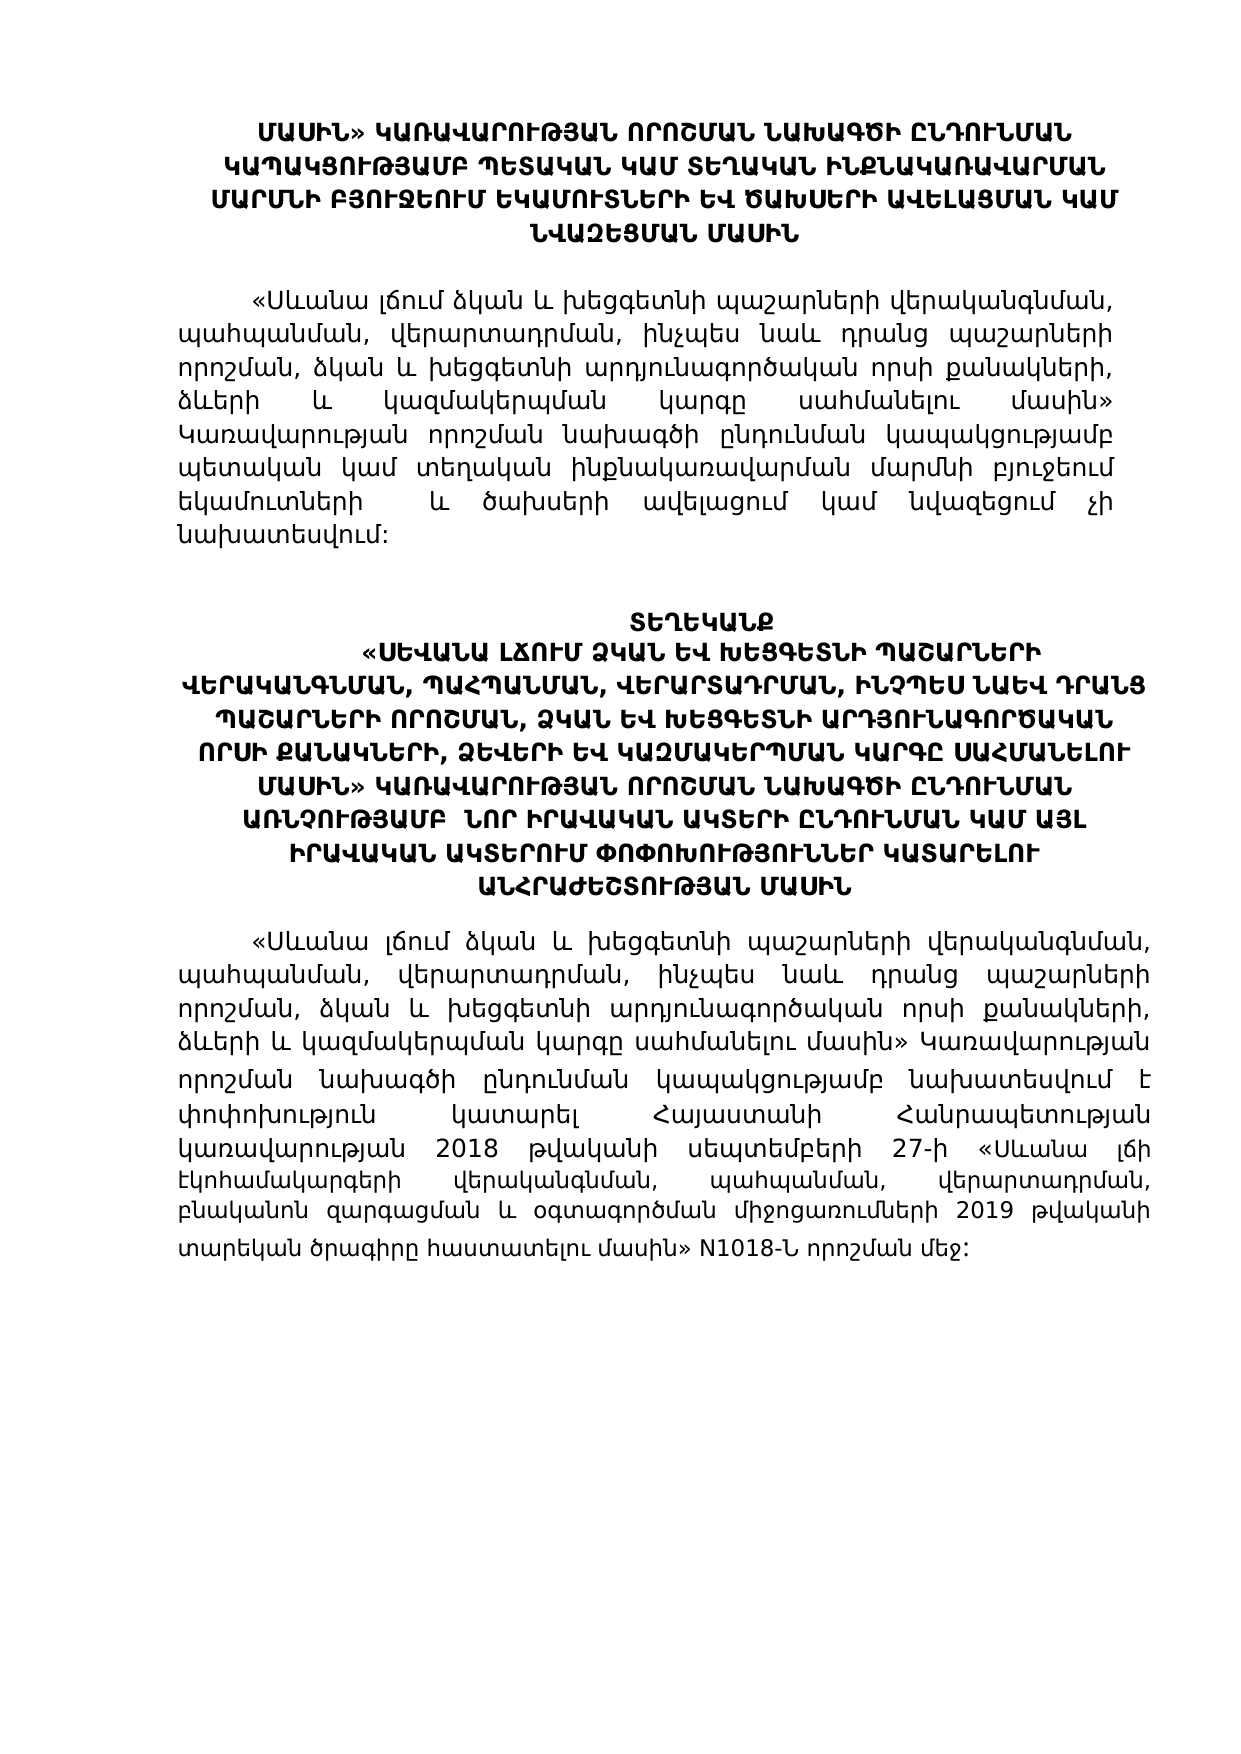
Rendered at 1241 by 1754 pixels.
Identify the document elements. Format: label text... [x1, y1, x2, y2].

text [177, 118, 1152, 248]
text ՏԵՂԵԿԱՆՔ [177, 608, 1152, 638]
text «Սևանա լճում ձկան և խեցգետնի պաշարների վերականգնման, պահպանման, վերարտադրման, ինչպես նաև դրանց պաշարների որոշման, ձկան և խեցգետնի արդյունագործական որսի քանակների, ձևերի և կազմակերպման կարգը սահմանելու մասին» Կառավարության որոշման նախագծի ընդունման կապակցությամբ պետական կամ տեղական ինքնակառավարման մարմնի բյուջեում եկամուտների և ծախսերի ավելացում կամ նվազեցում չի նախատեսվում: [177, 286, 1114, 319]
text «Սևանա լճում ձկան և խեցգետնի պաշարների վերականգնման, պահպանման, վերարտադրման, ինչպես նաև դրանց պաշարների որոշման, ձկան և խեցգետնի արդյունագործական որսի քանակների, ձևերի և կազմակերպման կարգը սահմանելու մասին» Կառավարության որոշման նախագծի ընդունման կապակցությամբ պետական կամ տեղական ինքնակառավարման մարմնի բյուջեում եկամուտների և ծախսերի ավելացում կամ նվազեցում չի նախատեսվում: [177, 416, 1114, 550]
text «ՍԵՎԱՆԱ ԼՃՈՒՄ ՁԿԱՆ ԵՎ ԽԵՑԳԵՏՆԻ ՊԱՇԱՐՆԵՐԻ ՎԵՐԱԿԱՆԳՆՄԱՆ, ՊԱՀՊԱՆՄԱՆ, ՎԵՐԱՐՏԱԴՐՄԱՆ, ԻՆՉՊԵՍ ՆԱԵՎ ԴՐԱՆՑ ՊԱՇԱՐՆԵՐԻ ՈՐՈՇՄԱՆ, ՁԿԱՆ ԵՎ ԽԵՑԳԵՏՆԻ ԱՐԴՅՈՒՆԱԳՈՐԾԱԿԱՆ ՈՐՍԻ ՔԱՆԱԿՆԵՐԻ, ՁԵՎԵՐԻ ԵՎ ԿԱԶՄԱԿԵՐՊՄԱՆ ԿԱՐԳԸ ՍԱՀՄԱՆԵԼՈՒ ՄԱՍԻՆ» ԿԱՌԱՎԱՐՈՒԹՅԱՆ ՈՐՈՇՄԱՆ ՆԱԽԱԳԾԻ ԸՆԴՈՒՆՄԱՆ ԱՌՆՉՈՒԹՅԱՄԲ ՆՈՐ ԻՐԱՎԱԿԱՆ ԱԿՏԵՐԻ ԸՆԴՈՒՆՄԱՆ ԿԱՄ ԱՅԼ ԻՐԱՎԱԿԱՆ ԱԿՏԵՐՈՒՄ ՓՈՓՈԽՈՒԹՅՈՒՆՆԵՐ ԿԱՏԱՐԵԼՈՒ ԱՆՀՐԱԺԵՇՏՈՒԹՅԱՆ ՄԱՍԻՆ [177, 638, 1152, 902]
text «Սևանա լճում ձկան և խեցգետնի պաշարների վերականգնման, պահպանման, վերարտադրման, ինչպես նաև դրանց պաշարների որոշման, ձկան և խեցգետնի արդյունագործական որսի քանակների, ձևերի և կազմակերպման կարգը սահմանելու մասին» Կառավարության որոշման նախագծի ընդունման կապակցությամբ նախատեսվում է փոփոխություն կատարել Հայաստանի Հանրապետության կառավարության 2018 թվականի սեպտեմբերի 27-ի «Սևանա լճի էկոհամակարգերի վերականգնման, պահպանման, վերարտադրման, բնականոն զարգացման և օգտագործման միջոցառումների 2019 թվականի տարեկան ծրագիրը հաստատելու մասին» N1018-Ն որոշման մեջ: [177, 1057, 1152, 1263]
